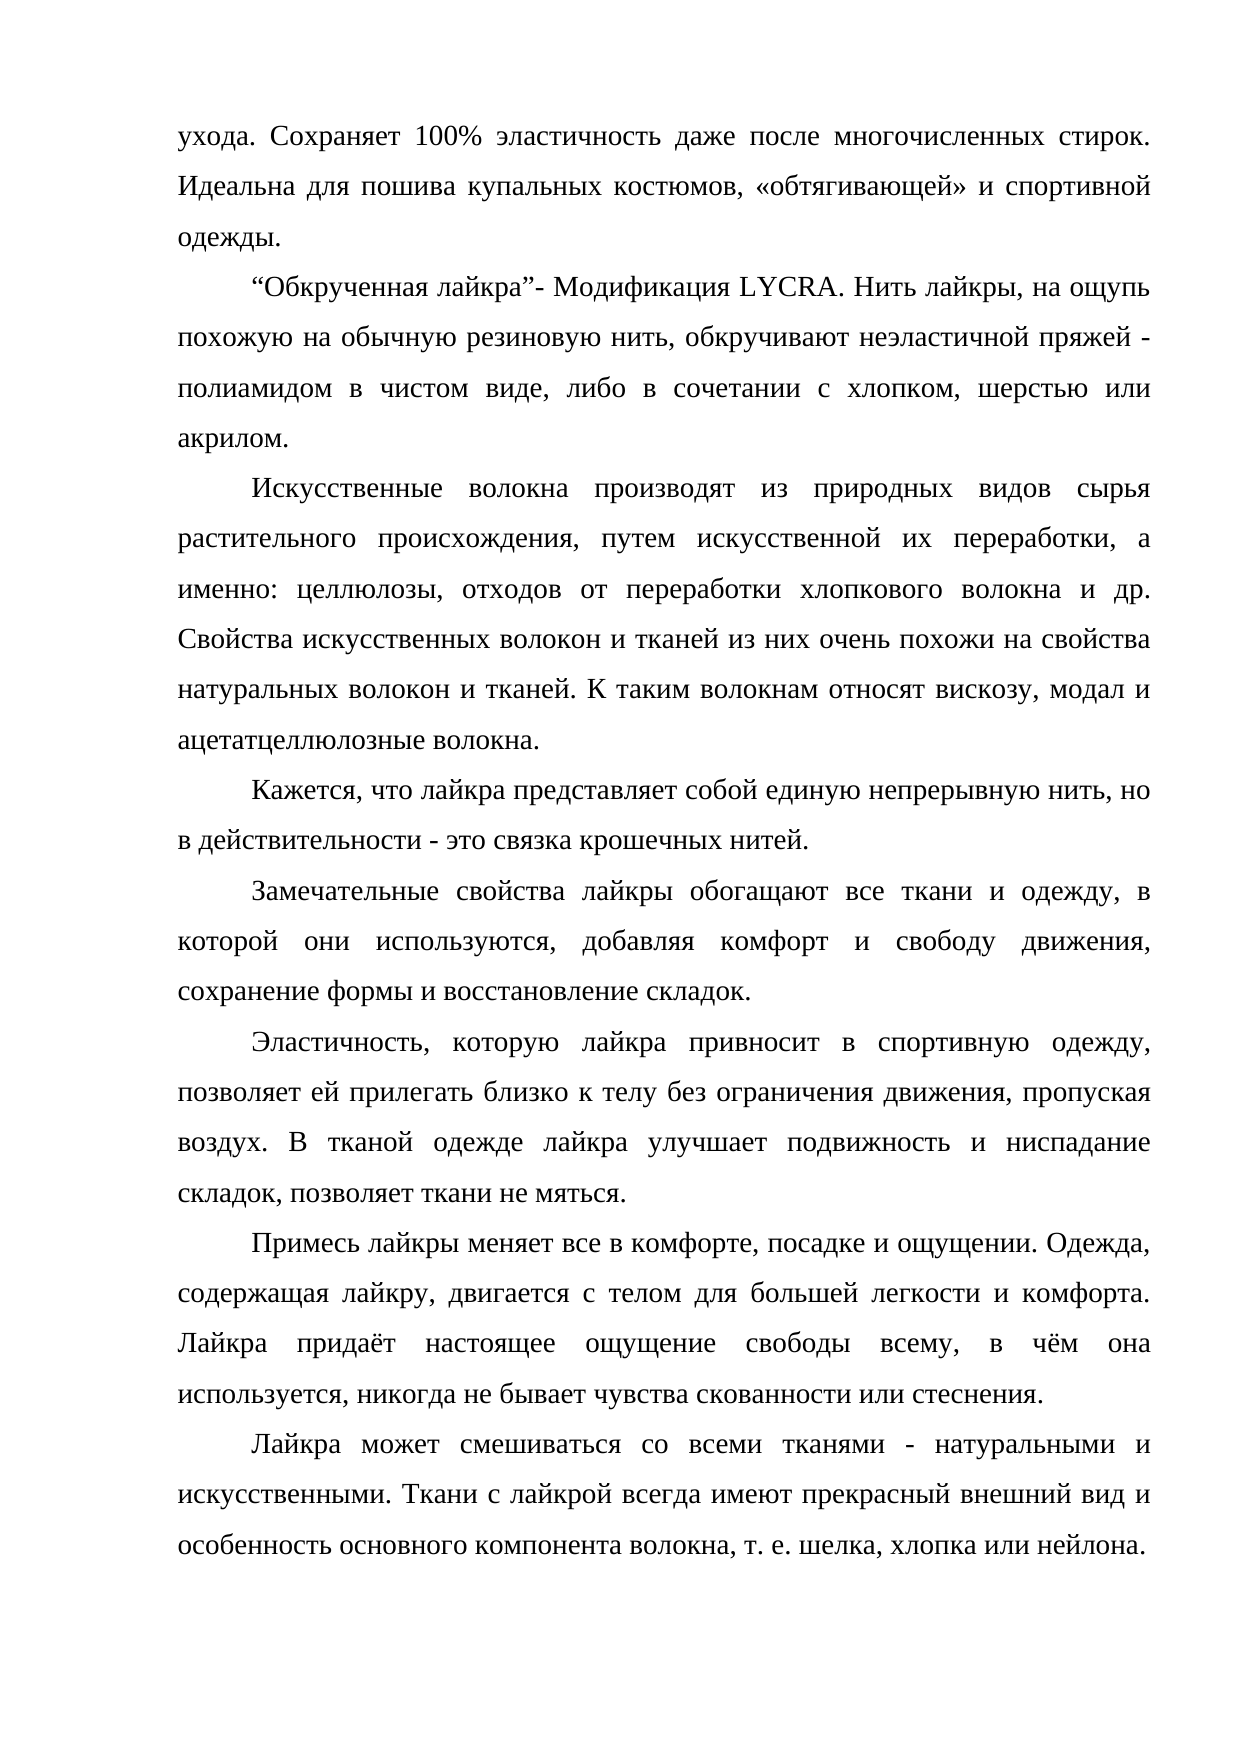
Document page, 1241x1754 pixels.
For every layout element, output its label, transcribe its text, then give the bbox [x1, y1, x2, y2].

text Примесь лайкры меняет все в комфорте, посадке и ощущении. Одежда, содержащая лайкру, двигается с телом для большей легкости и комфорта. Лайкра придаёт настоящее ощущение свободы всему, в чём она используется, никогда не бывает чувства скованности или стеснения. [177, 1225, 1152, 1409]
text Искусственные волокна производят из природных видов сырья растительного происхождения, путем искусственной их переработки, а именно: целлюлозы, отходов от переработки хлопкового волокна и др. Свойства искусственных волокон и тканей из них очень похожи на свойства натуральных волокон и тканей. К таким волокнам относят вискозу, модал и ацетатцеллюлозные волокна. [177, 470, 1152, 755]
text “Обкрученная лайкра”- Модификация LYCRA. Нить лайкры, на ощупь похожую на обычную резиновую нить, обкручивают неэластичной пряжей - полиамидом в чистом виде, либо в сочетании с хлопком, шерстью или акрилом. [177, 269, 1152, 453]
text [177, 118, 1152, 252]
text Замечательные свойства лайкры обогащают все ткани и одежду, в которой они используются, добавляя комфорт и свободу движения, сохранение формы и восстановление складок. [177, 873, 1152, 1007]
text Эластичность, которую лайкра привносит в спортивную одежду, позволяет ей прилегать близко к телу без ограничения движения, пропуская воздух. В тканой одежде лайкра улучшает подвижность и ниспадание складок, позволяет ткани не мяться. [177, 1024, 1152, 1208]
text Кажется, что лайкра представляет собой единую непрерывную нить, но в действительности - это связка крошечных нитей. [177, 772, 1152, 856]
text Лайкра может смешиваться со всеми тканями - натуральными и искусственными. Ткани с лайкрой всегда имеют прекрасный внешний вид и особенность основного компонента волокна, т. е. шелка, хлопка или нейлона. [177, 1426, 1152, 1560]
